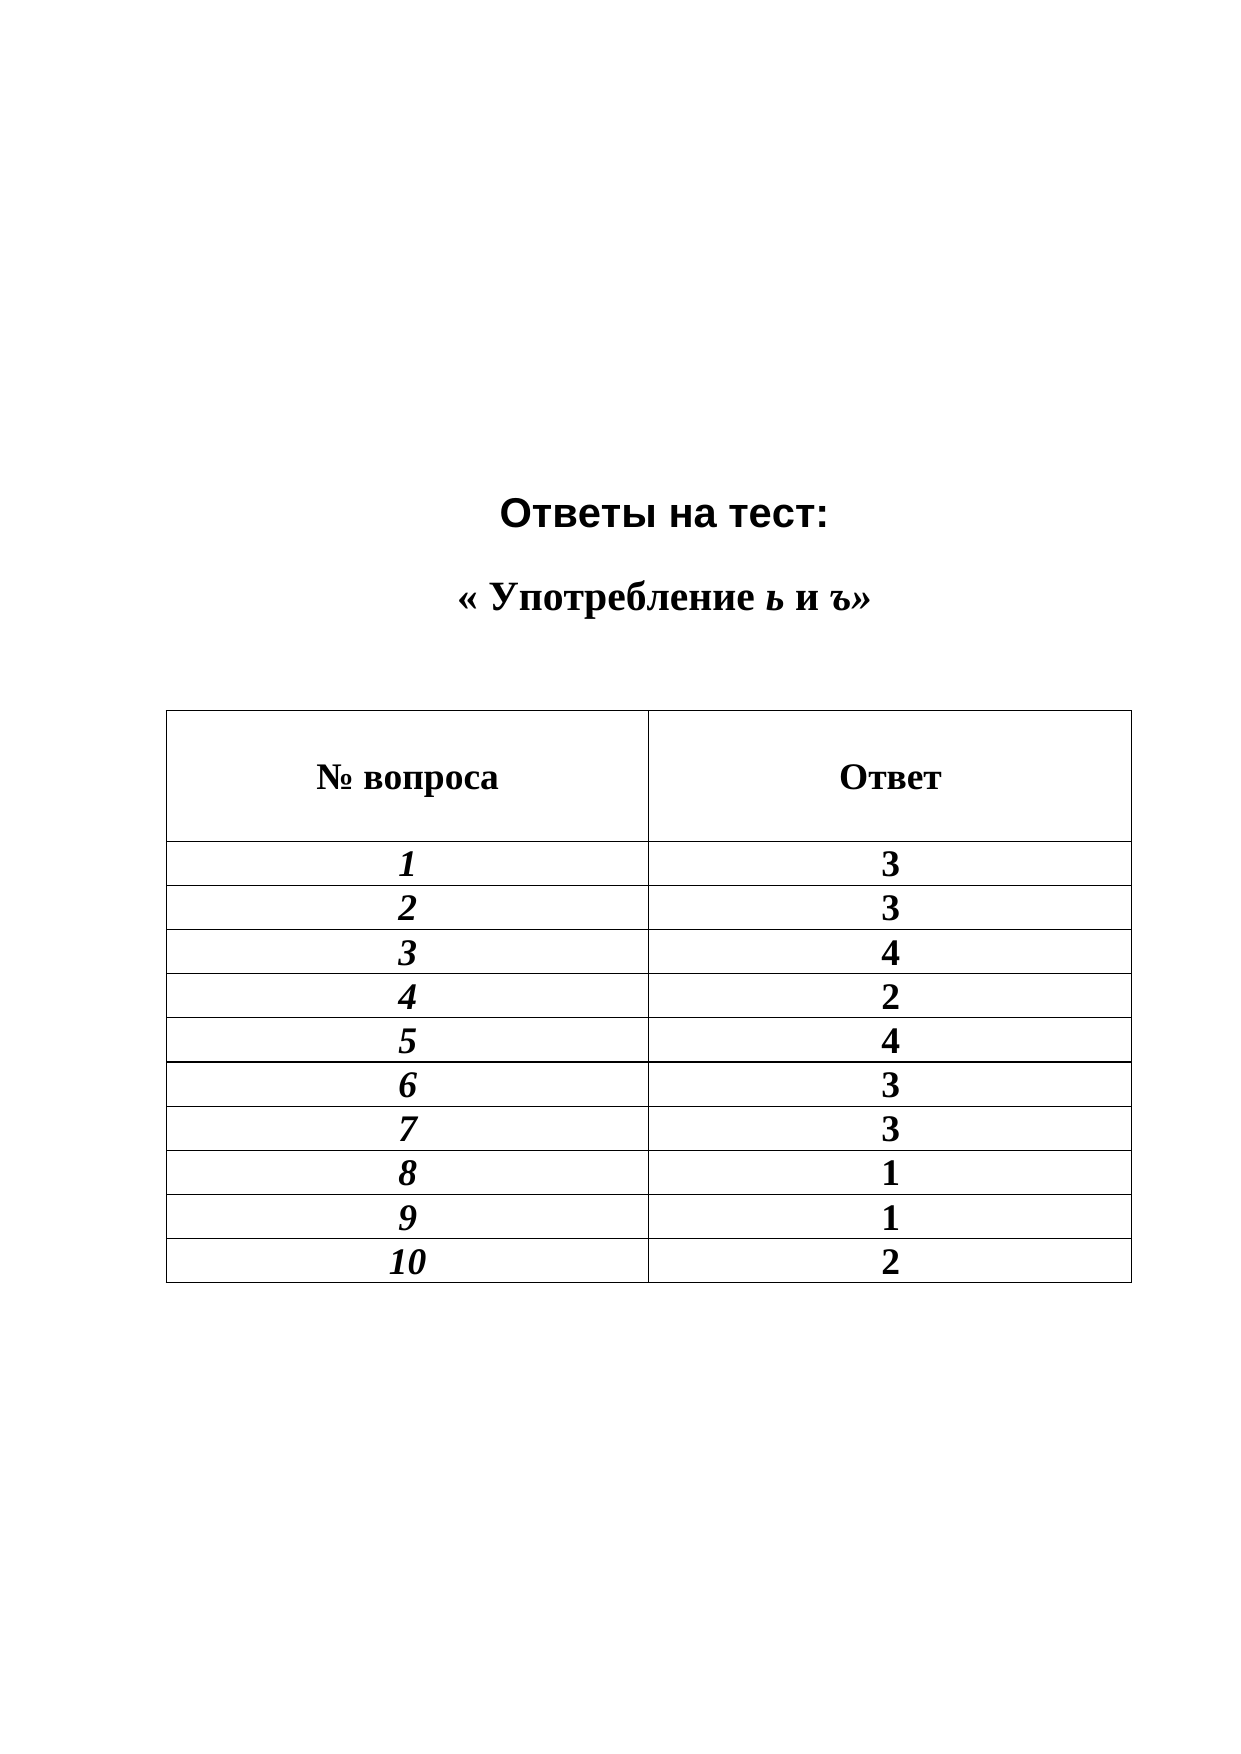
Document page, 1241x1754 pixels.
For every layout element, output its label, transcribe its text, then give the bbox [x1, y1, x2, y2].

table_cell 3 [167, 930, 648, 973]
table_cell 2 [649, 1239, 1131, 1282]
table_cell 4 [167, 974, 648, 1017]
table_cell 2 [649, 974, 1131, 1017]
text « Употребление ь и ъ» [177, 571, 1152, 619]
table_cell 3 [649, 1107, 1131, 1150]
table_cell 3 [649, 886, 1131, 929]
table_cell 3 [649, 1063, 1131, 1106]
table_cell 10 [167, 1239, 648, 1282]
table_cell 3 [649, 842, 1131, 885]
table_header Ответ [649, 711, 1131, 841]
table_header № вопроса [167, 711, 648, 841]
table_cell 9 [167, 1195, 648, 1238]
table_cell 1 [649, 1195, 1131, 1238]
table_cell 6 [167, 1063, 648, 1106]
table_cell 4 [649, 1018, 1131, 1061]
table_cell 4 [649, 930, 1131, 973]
table_cell 7 [167, 1107, 648, 1150]
subtitle Ответы на тест: [177, 488, 1152, 536]
table_cell 2 [167, 886, 648, 929]
table_cell 1 [167, 842, 648, 885]
table_cell 1 [649, 1151, 1131, 1194]
table_cell 5 [167, 1018, 648, 1061]
table_cell 8 [167, 1151, 648, 1194]
